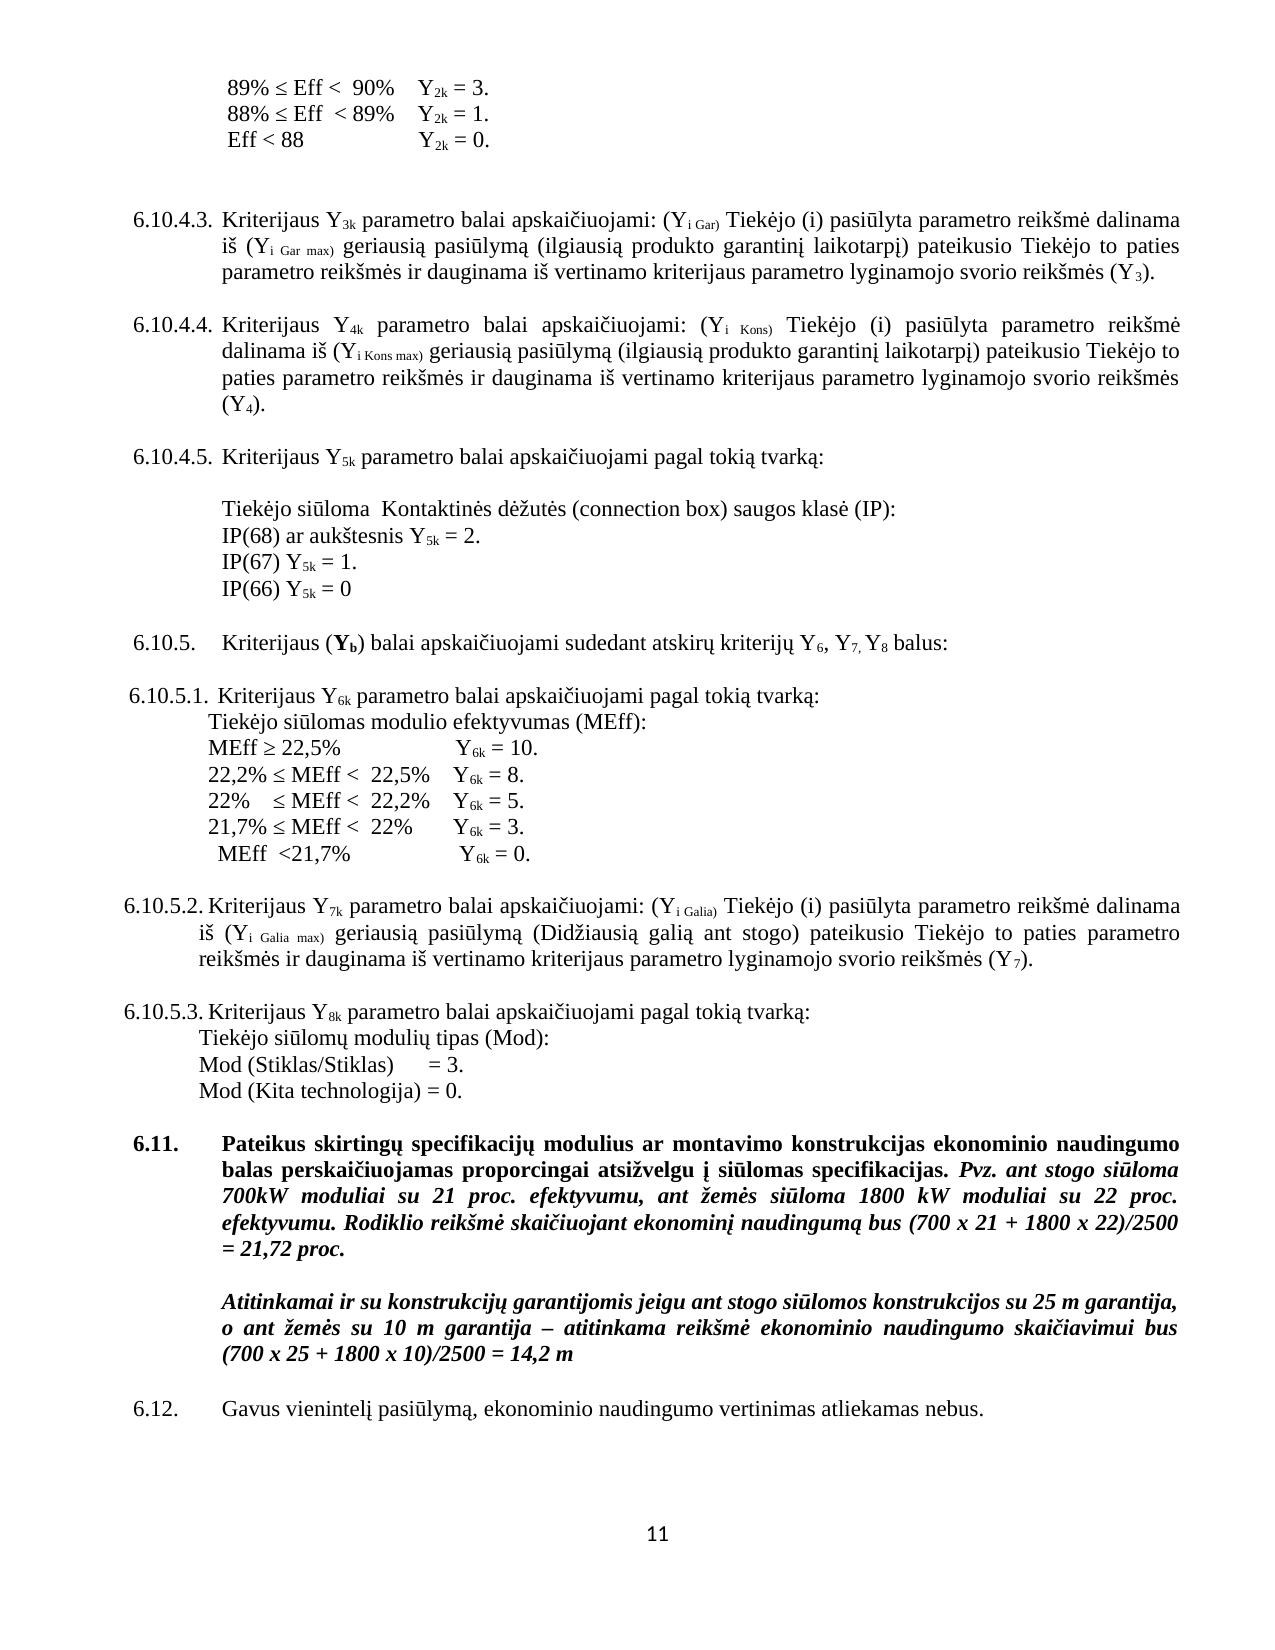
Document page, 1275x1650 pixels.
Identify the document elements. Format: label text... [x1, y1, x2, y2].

text Tiekėjo siūlomų modulių tipas (Mod): [198, 1024, 1181, 1051]
text 22% ≤ MEff < 22,2% Y6k = 5. [208, 787, 1181, 813]
text Eff < 88 Y2k = 0. [208, 127, 1181, 153]
text Tiekėjo siūloma Kontaktinės dėžutės (connection box) saugos klasė (IP): [222, 496, 1181, 522]
text 88% ≤ Eff < 89% Y2k = 1. [208, 100, 1181, 127]
text IP(68) ar aukštesnis Y5k = 2. [222, 522, 1181, 548]
text 22,2% ≤ MEff < 22,5% Y6k = 8. [208, 761, 1181, 787]
list Atitinkamai ir su konstrukcijų garantijomis jeigu ant stogo siūlomos konstrukcijos su 25 m garantija, o ant žemės su 10 m garantija – atitinkama reikšmė ekonominio naudingumo skaičiavimui bus (700 x 25 + 1800 x 10)/2500 = 14,2 m [222, 1288, 1181, 1367]
text Mod (Stiklas/Stiklas) = 3. [198, 1051, 1181, 1077]
text 89% ≤ Eff < 90% Y2k = 3. [208, 74, 1181, 100]
list Kriterijaus Y5k parametro balai apskaičiuojami pagal tokią tvarką: [133, 443, 1181, 469]
text IP(66) Y5k = 0 [208, 574, 1181, 601]
list Kriterijaus Y8k parametro balai apskaičiuojami pagal tokią tvarką: [123, 998, 1181, 1024]
list Kriterijaus (Yb) balai apskaičiuojami sudedant atskirų kriterijų Y6, Y7, Y8 balus: [133, 629, 1181, 655]
list Kriterijaus Y4k parametro balai apskaičiuojami: (Yi Kons) Tiekėjo (i) pasiūlyta parametro reikšmė dalinama iš (Yi Kons max) geriausią pasiūlymą (ilgiausią produkto garantinį laikotarpį) pateikusio Tiekėjo to paties parametro reikšmės ir dauginama iš vertinamo kriterijaus parametro lyginamojo svorio reikšmės (Y4). [133, 311, 1181, 416]
text MEff ≥ 22,5% Y6k = 10. [208, 734, 1181, 761]
text Mod (Kita technologija) = 0. [198, 1077, 1181, 1103]
list Kriterijaus Y7k parametro balai apskaičiuojami: (Yi Galia) Tiekėjo (i) pasiūlyta parametro reikšmė dalinama iš (Yi Galia max) geriausią pasiūlymą (Didžiausią galią ant stogo) pateikusio Tiekėjo to paties parametro reikšmės ir dauginama iš vertinamo kriterijaus parametro lyginamojo svorio reikšmės (Y7). [123, 892, 1181, 972]
list Kriterijaus Y6k parametro balai apskaičiuojami pagal tokią tvarką: [129, 682, 1181, 708]
text Tiekėjo siūlomas modulio efektyvumas (MEff): [208, 708, 1181, 734]
list Kriterijaus Y3k parametro balai apskaičiuojami: (Yi Gar) Tiekėjo (i) pasiūlyta parametro reikšmė dalinama iš (Yi Gar max) geriausią pasiūlymą (ilgiausią produkto garantinį laikotarpį) pateikusio Tiekėjo to paties parametro reikšmės ir dauginama iš vertinamo kriterijaus parametro lyginamojo svorio reikšmės (Y3). [133, 206, 1181, 285]
list MEff <21,7% Y6k = 0. [129, 840, 1181, 866]
text IP(67) Y5k = 1. [208, 548, 1181, 574]
list Gavus vienintelį pasiūlymą, ekonominio naudingumo vertinimas atliekamas nebus. [133, 1395, 1181, 1421]
text 21,7% ≤ MEff < 22% Y6k = 3. [208, 813, 1181, 840]
list Pateikus skirtingų specifikacijų modulius ar montavimo konstrukcijas ekonominio naudingumo balas perskaičiuojamas proporcingai atsižvelgu į siūlomas specifikacijas. Pvz. ant stogo siūloma 700kW moduliai su 21 proc. efektyvumu, ant žemės siūloma 1800 kW moduliai su 22 proc. efektyvumu. Rodiklio reikšmė skaičiuojant ekonominį naudingumą bus (700 x 21 + 1800 x 22)/2500 = 21,72 proc. [133, 1130, 1181, 1261]
